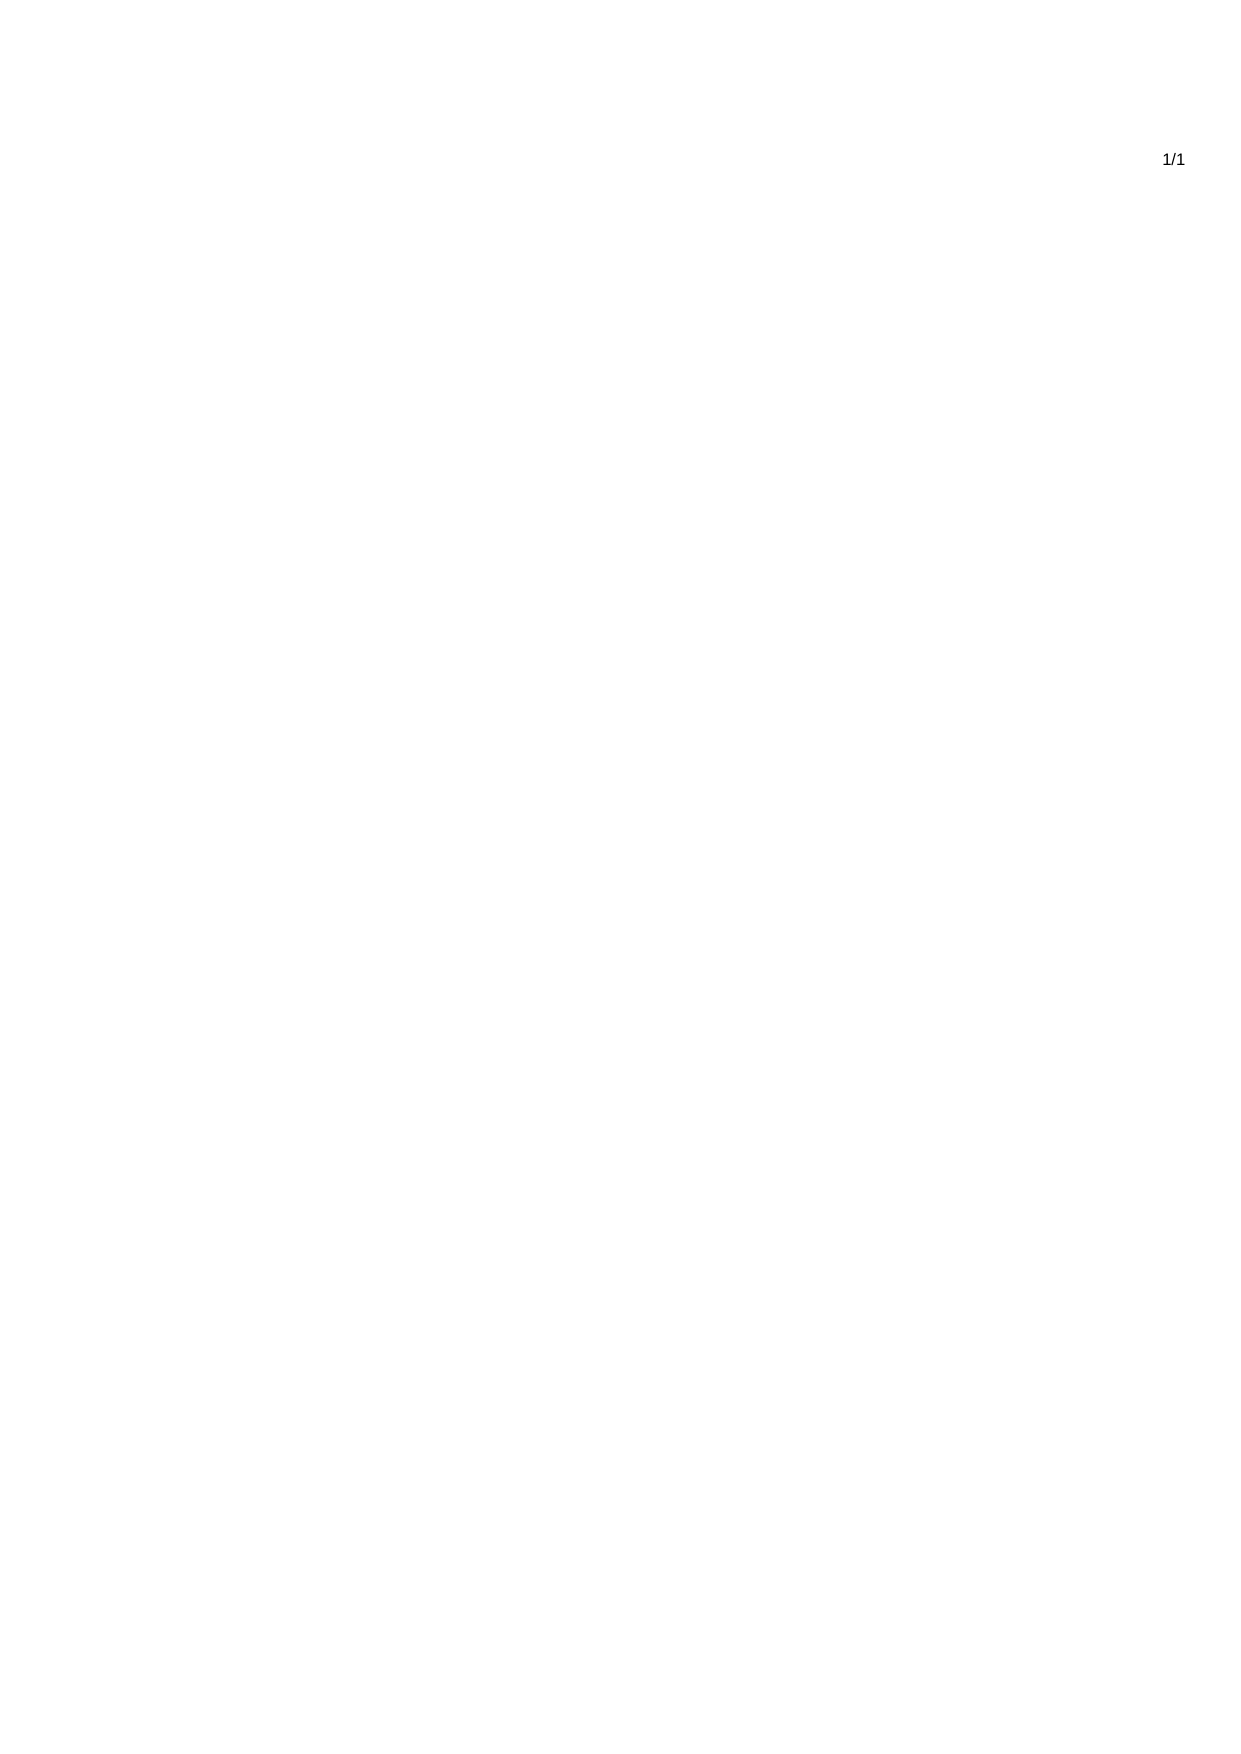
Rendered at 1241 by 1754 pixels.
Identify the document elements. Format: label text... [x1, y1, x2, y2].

text 1/1 [55, 150, 1185, 169]
